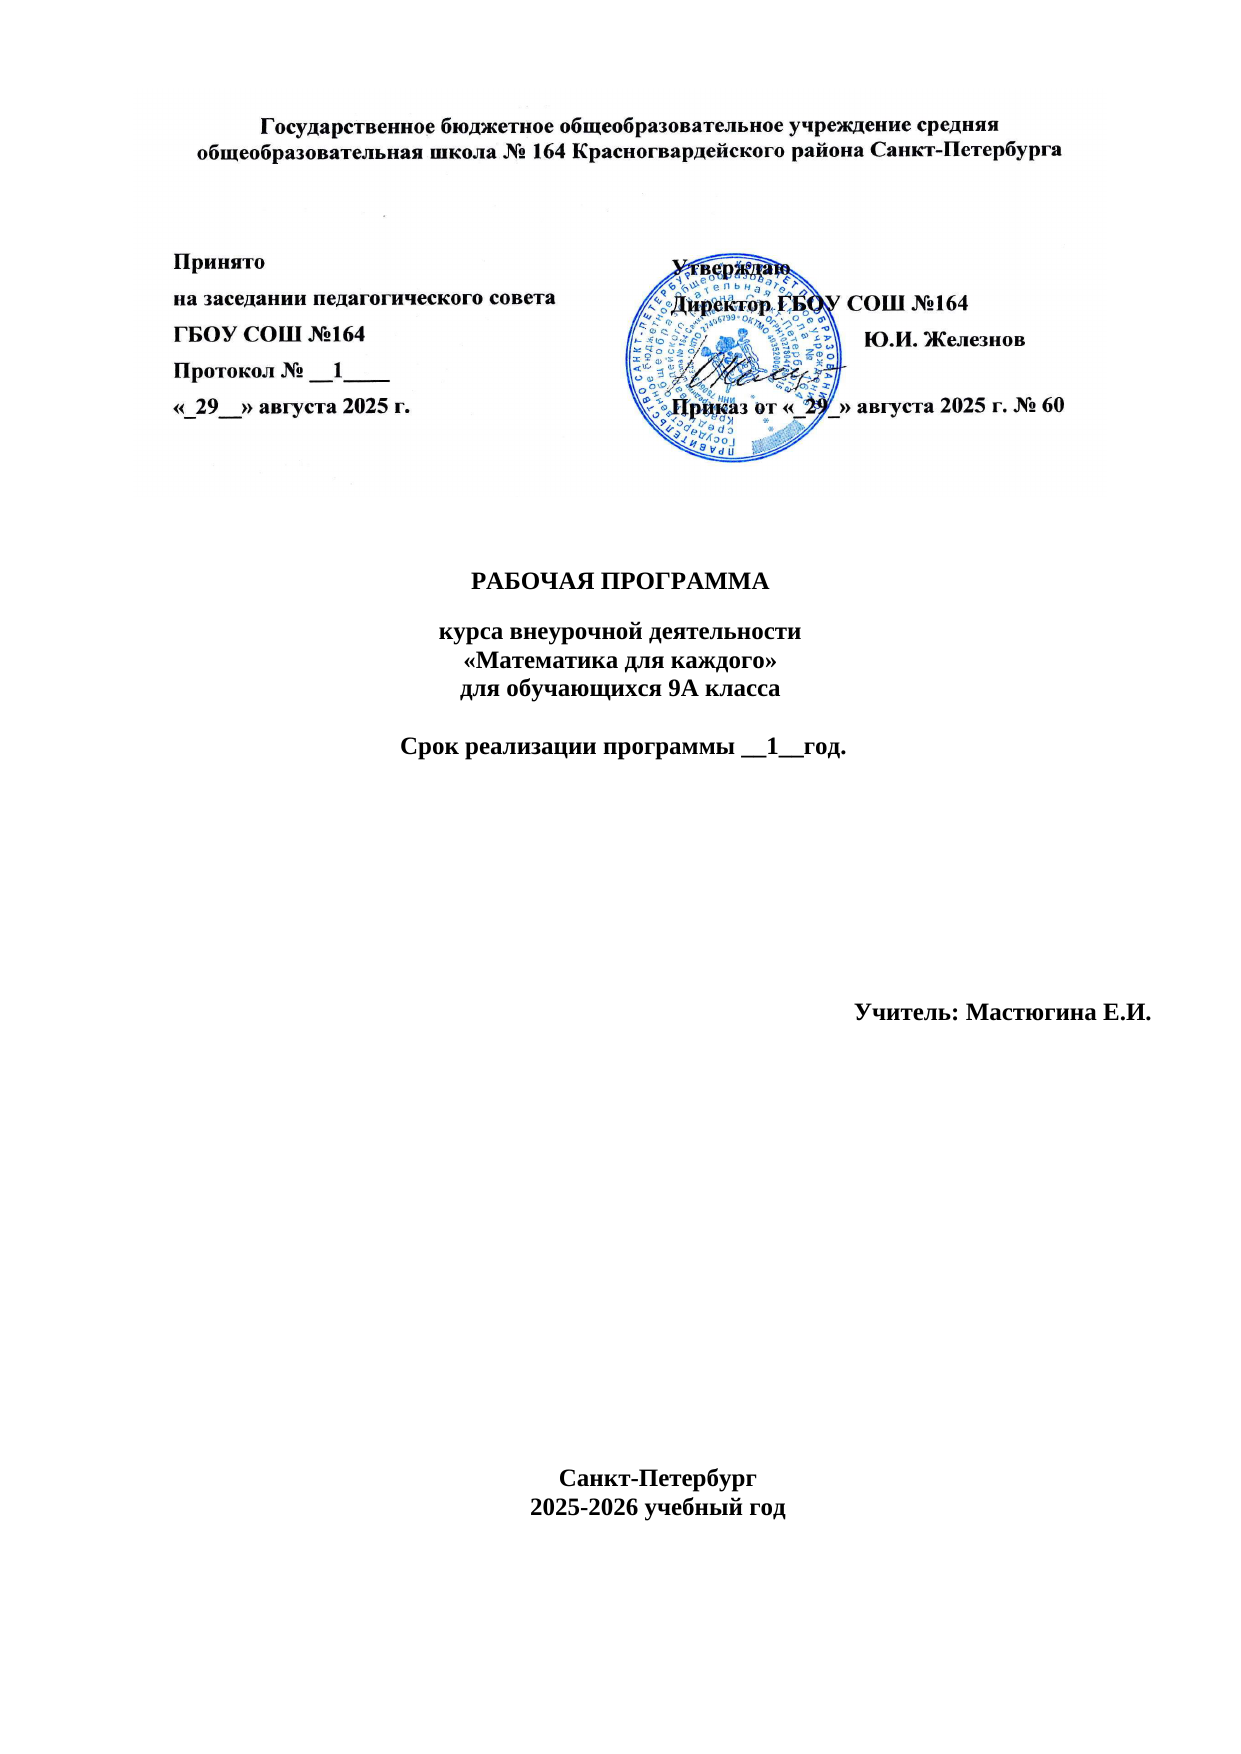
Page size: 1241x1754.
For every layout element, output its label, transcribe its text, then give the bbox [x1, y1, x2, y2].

text Срок реализации программы __1__год. [89, 731, 1152, 760]
text «Математика для каждого» [89, 645, 1152, 673]
text Учитель: Мастюгина Е.И. [89, 997, 1152, 1026]
text 2025-2026 учебный год [164, 1492, 1152, 1521]
text РАБОЧАЯ ПРОГРАММА [89, 566, 1152, 595]
text Санкт-Петербург [164, 1463, 1152, 1492]
text курса внеурочной деятельности [89, 616, 1152, 645]
text для обучающихся 9А класса [89, 673, 1152, 702]
